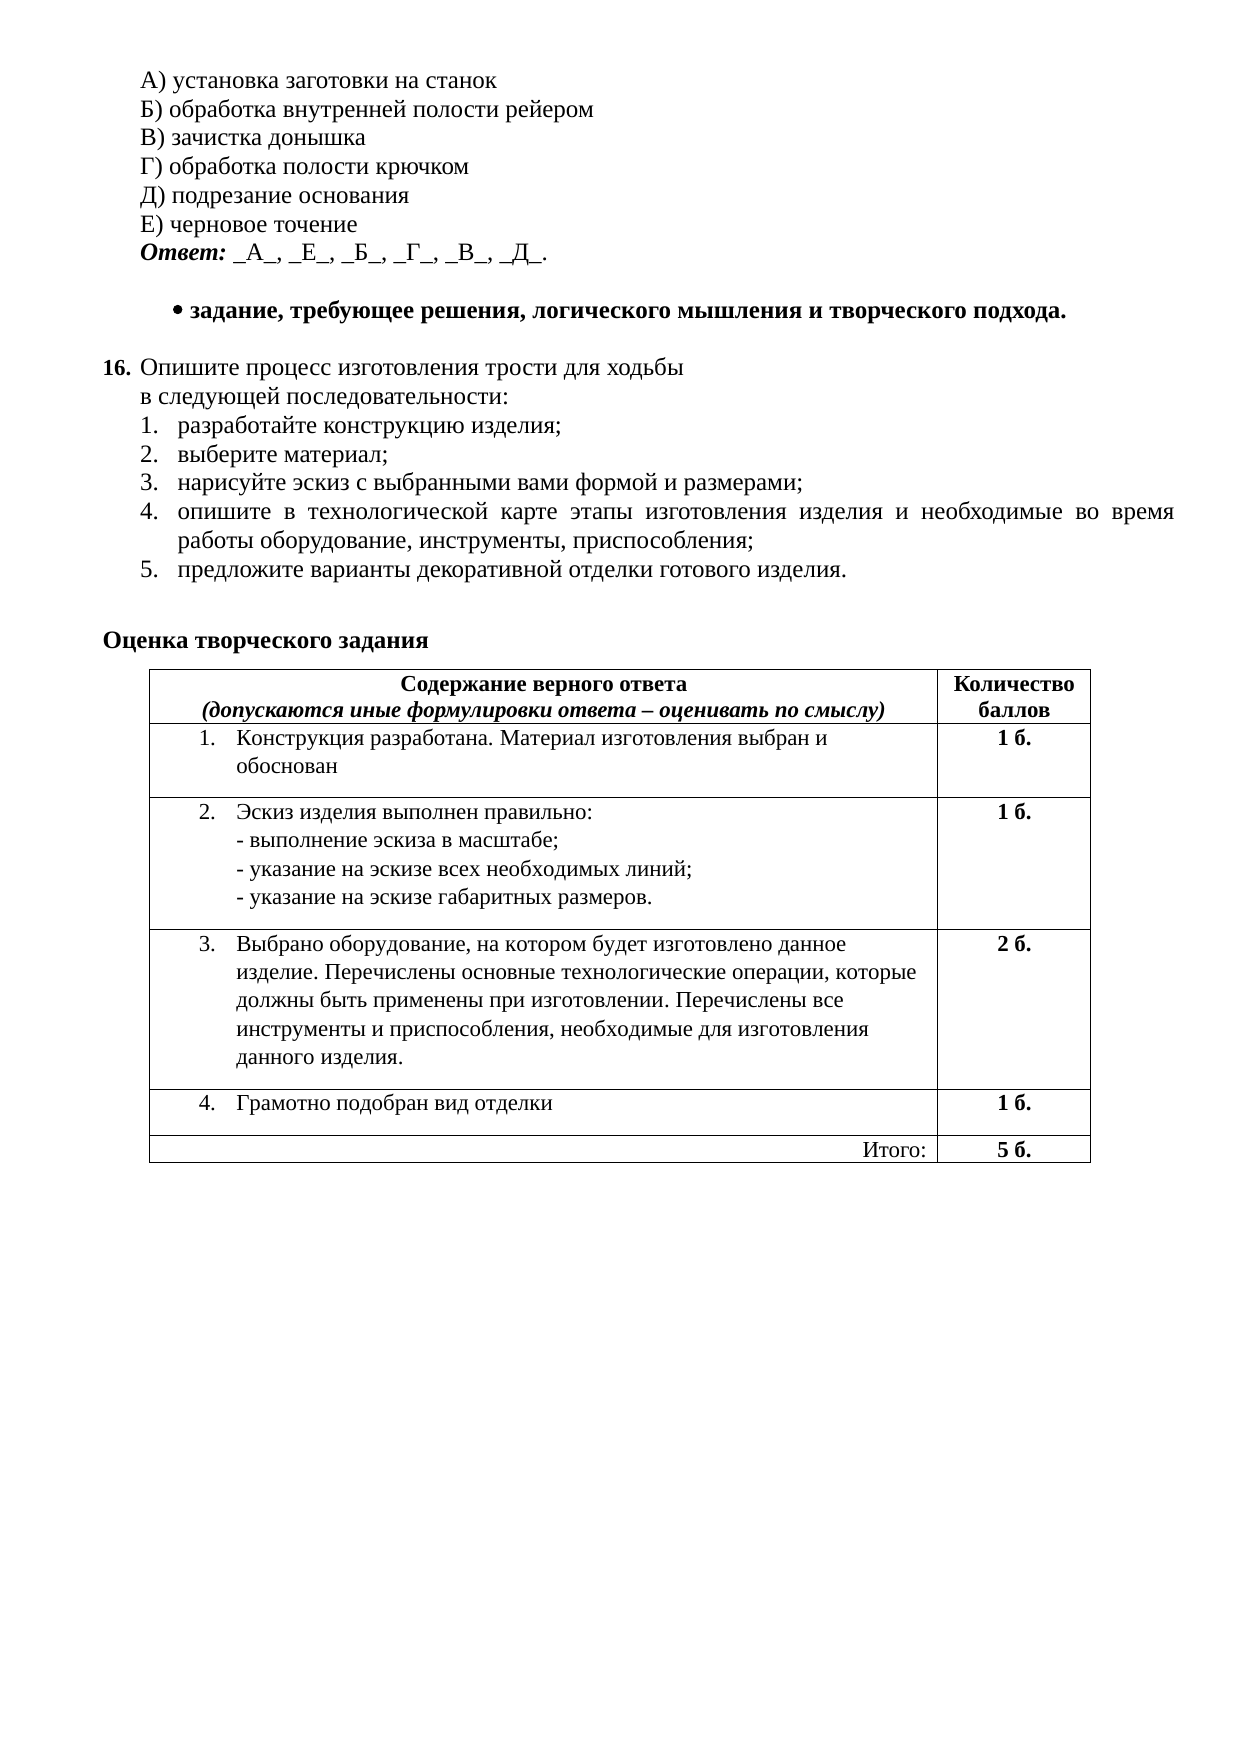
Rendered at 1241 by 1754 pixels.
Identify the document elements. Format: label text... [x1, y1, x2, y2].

list выберите материал; [140, 439, 1175, 467]
text Оценка творческого задания [102, 626, 1175, 654]
table_header Количество баллов [938, 670, 1090, 722]
text Д) подрезание основания [140, 180, 1175, 209]
table_cell Выбрано оборудование, на котором будет изготовлено данное изделие. Перечислены основные технологические операции, которые должны быть применены при изготовлении. Перечислены все инструменты и приспособления, необходимые для изготовления данного изделия. [150, 930, 937, 1088]
table_header Содержание верного ответа (допускаются иные формулировки ответа – оценивать по смыслу) [150, 670, 937, 722]
text Г) обработка полости крючком [140, 151, 1175, 180]
table_cell Эскиз изделия выполнен правильно: - выполнение эскиза в масштабе; - указание на эскизе всех необходимых линий; - указание на эскизе габаритных размеров. [150, 798, 937, 928]
text Е) черновое точение [140, 209, 1175, 237]
table_cell Итого: [150, 1136, 937, 1162]
table_cell 2 б. [938, 930, 1090, 1088]
list нарисуйте эскиз с выбранными вами формой и размерами; [140, 467, 1175, 496]
table_cell 1 б. [938, 798, 1090, 928]
table_cell 1 б. [938, 724, 1090, 797]
text в следующей последовательности: [140, 381, 1175, 410]
table_cell 5 б. [938, 1136, 1090, 1162]
list предложите варианты декоративной отделки готового изделия. [140, 554, 1175, 582]
text В) зачистка донышка [140, 122, 1175, 151]
text Ответ: _А_, _Е_, _Б_, _Г_, _В_, _Д_. [140, 237, 1175, 266]
list Опишите процесс изготовления трости для ходьбы [102, 352, 1175, 381]
text Б) обработка внутренней полости рейером [140, 94, 1175, 122]
list опишите в технологической карте этапы изготовления изделия и необходимые во время работы оборудование, инструменты, приспособления; [140, 496, 1175, 554]
list разработайте конструкцию изделия; [140, 410, 1175, 439]
table_cell Конструкция разработана. Материал изготовления выбран и обоснован [150, 724, 937, 797]
text задание, требующее решения, логического мышления и творческого подхода. [65, 295, 1175, 324]
text А) установка заготовки на станок [140, 65, 1175, 94]
table_cell Грамотно подобран вид отделки [150, 1090, 937, 1134]
table_cell 1 б. [938, 1090, 1090, 1134]
